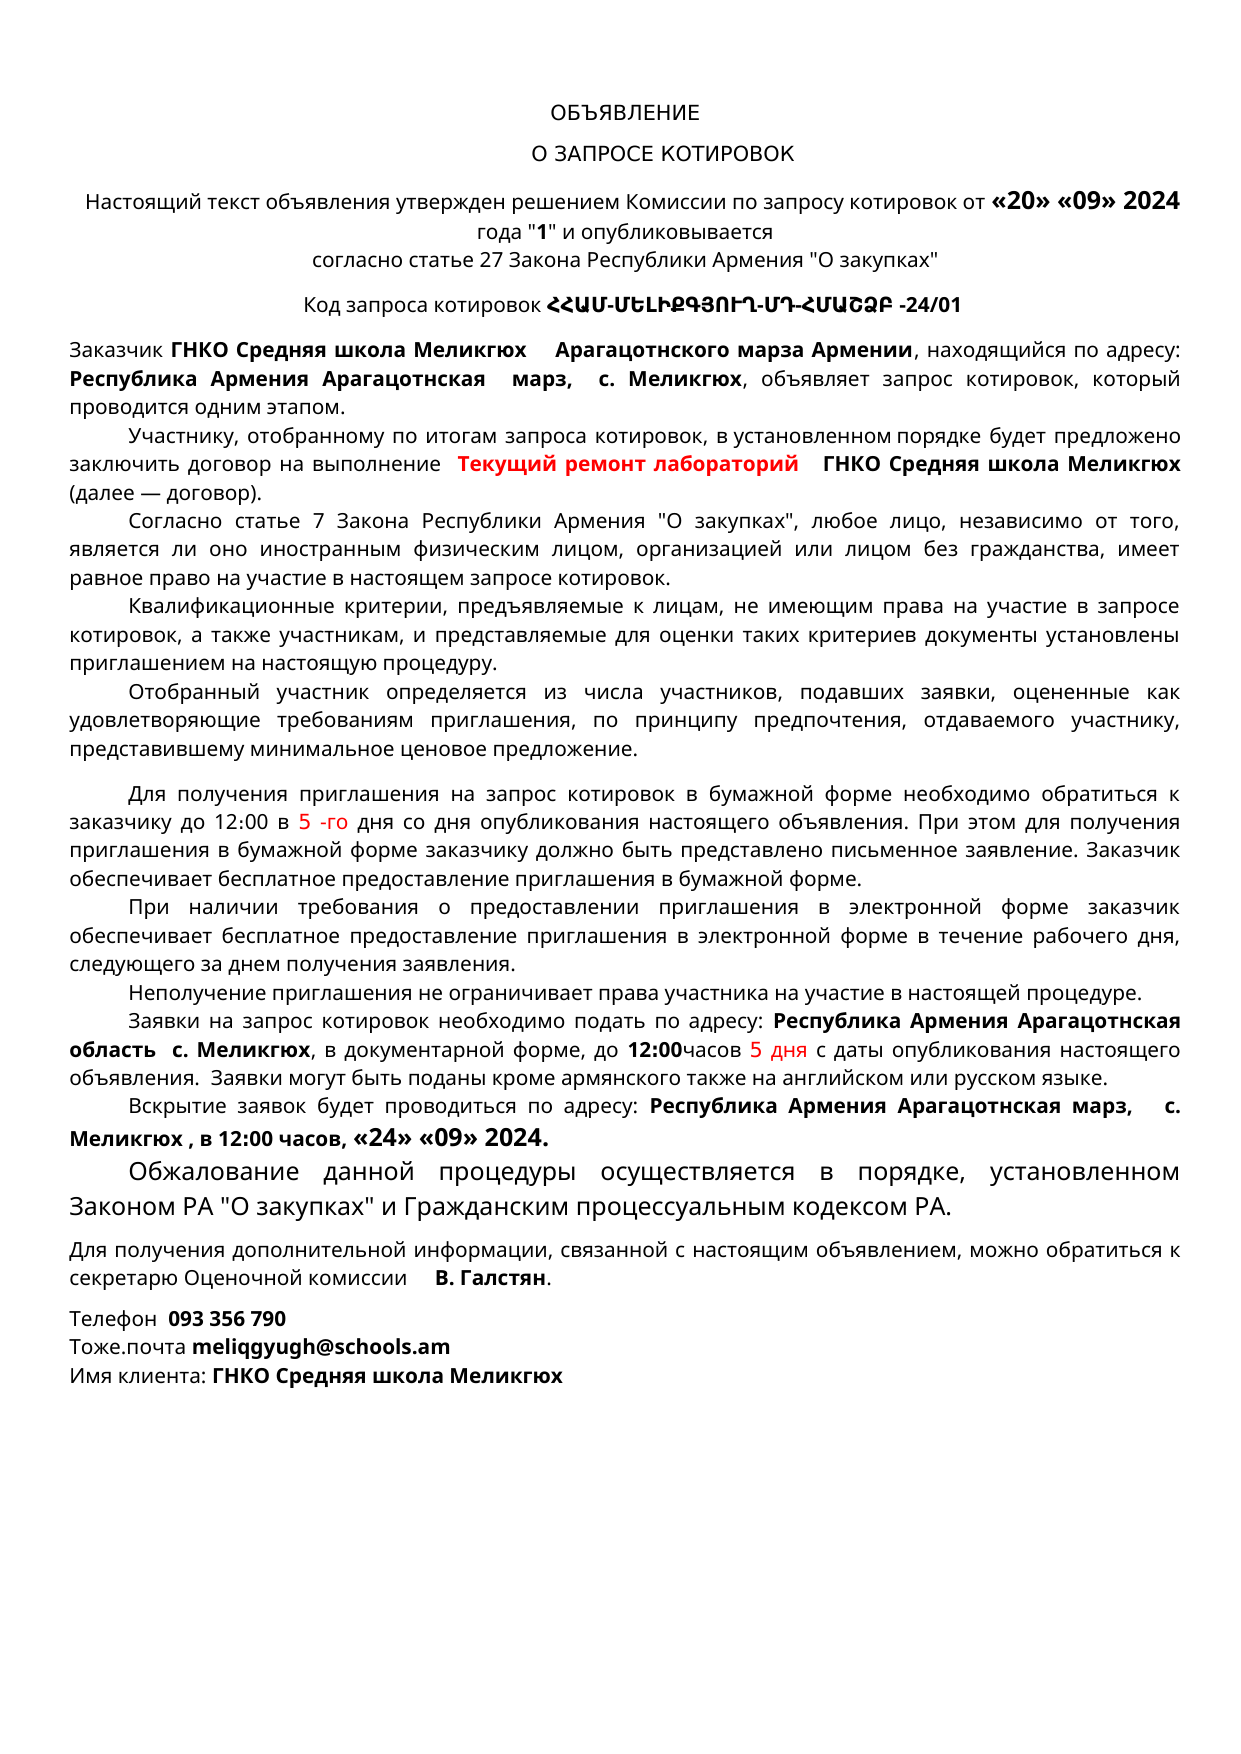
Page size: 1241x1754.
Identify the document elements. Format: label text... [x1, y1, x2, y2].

text О ЗАПРОСЕ КОТИРОВОК [69, 142, 1181, 166]
text Заявки на запрос котировок необходимо подать по адресу: Республика Армения Арагацотнская область с. Меликгюх, в документарной форме, до 12։00часов 5 дня с даты опубликования настоящего объявления. Заявки могут быть поданы кроме армянского также на английском или русском языке. [69, 1006, 1181, 1092]
text Для получения дополнительной информации, связанной с настоящим объявлением, можно обратиться к секретарю Оценочной комиссии В. Галстян. [69, 1235, 1182, 1292]
text Заказчик ГНКО Средняя школа Меликгюх Арагацотнского марза Армении, находящийся по адресу: Республика Армения Арагацотнская марз, с. Меликгюх, объявляет запрос котировок, который проводится одним этапом. [69, 336, 1181, 421]
text Отобранный участник определяется из числа участников, подавших заявки, оцененные как удовлетворяющие требованиям приглашения, по принципу предпочтения, отдаваемого участнику, представившему минимальное ценовое предложение. [69, 677, 1181, 762]
text Настоящий текст объявления утвержден решением Комиссии по запросу котировок от «20» «09» 2024 года "1" и опубликовывается согласно статье 27 Закона Республики Армения "О закупках" [69, 183, 1181, 274]
text Участнику, отобранному по итогам запроса котировок, в установленном порядке будет предложено заключить договор на выполнение Текущий ремонт лабораторий ГНКО Средняя школа Меликгюх (далее — договор). [69, 421, 1181, 506]
text Телефон 093 356 790 [69, 1304, 1182, 1332]
text Согласно статье 7 Закона Республики Армения "О закупках", любое лицо, независимо от того, является ли оно иностранным физическим лицом, организацией или лицом без гражданства, имеет равное право на участие в настоящем запросе котировок. [69, 506, 1181, 591]
text Квалификационные критерии, предъявляемые к лицам, не имеющим права на участие в запросе котировок, а также участникам, и представляемые для оценки таких критериев документы установлены приглашением на настоящую процедуру. [69, 591, 1181, 677]
text Тоже.почта meliqgyugh@schools.am [69, 1332, 1182, 1361]
text Код запроса котировок ՀՀԱՄ-ՄԵԼԻՔԳՅՈՒՂ-ՄԴ-ՀՄԱՇՁԲ -24/01 [69, 290, 1181, 319]
text Неполучение приглашения не ограничивает права участника на участие в настоящей процедуре. [69, 978, 1181, 1006]
text Для получения приглашения на запрос котировок в бумажной форме необходимо обратиться к заказчику до 12։00 в 5 -го дня со дня опубликования настоящего объявления. При этом для получения приглашения в бумажной форме заказчику должно быть представлено письменное заявление. Заказчик обеспечивает бесплатное предоставление приглашения в бумажной форме. [69, 779, 1181, 892]
text Обжалование данной процедуры осуществляется в порядке, установленном Законом РА "О закупках" и Гражданским процессуальным кодексом РА. [69, 1154, 1181, 1222]
text Имя клиента: ГНКО Средняя школа Меликгюх [69, 1361, 1182, 1389]
text При наличии требования о предоставлении приглашения в электронной форме заказчик обеспечивает бесплатное предоставление приглашения в электронной форме в течение рабочего дня, следующего за днем получения заявления. [69, 892, 1181, 978]
text ОБЪЯВЛЕНИЕ [69, 101, 1181, 125]
text Вскрытие заявок будет проводиться по адресу: Республика Армения Арагацотнская марз, с. Меликгюх , в 12։00 часов, «24» «09» 2024. [69, 1092, 1181, 1154]
